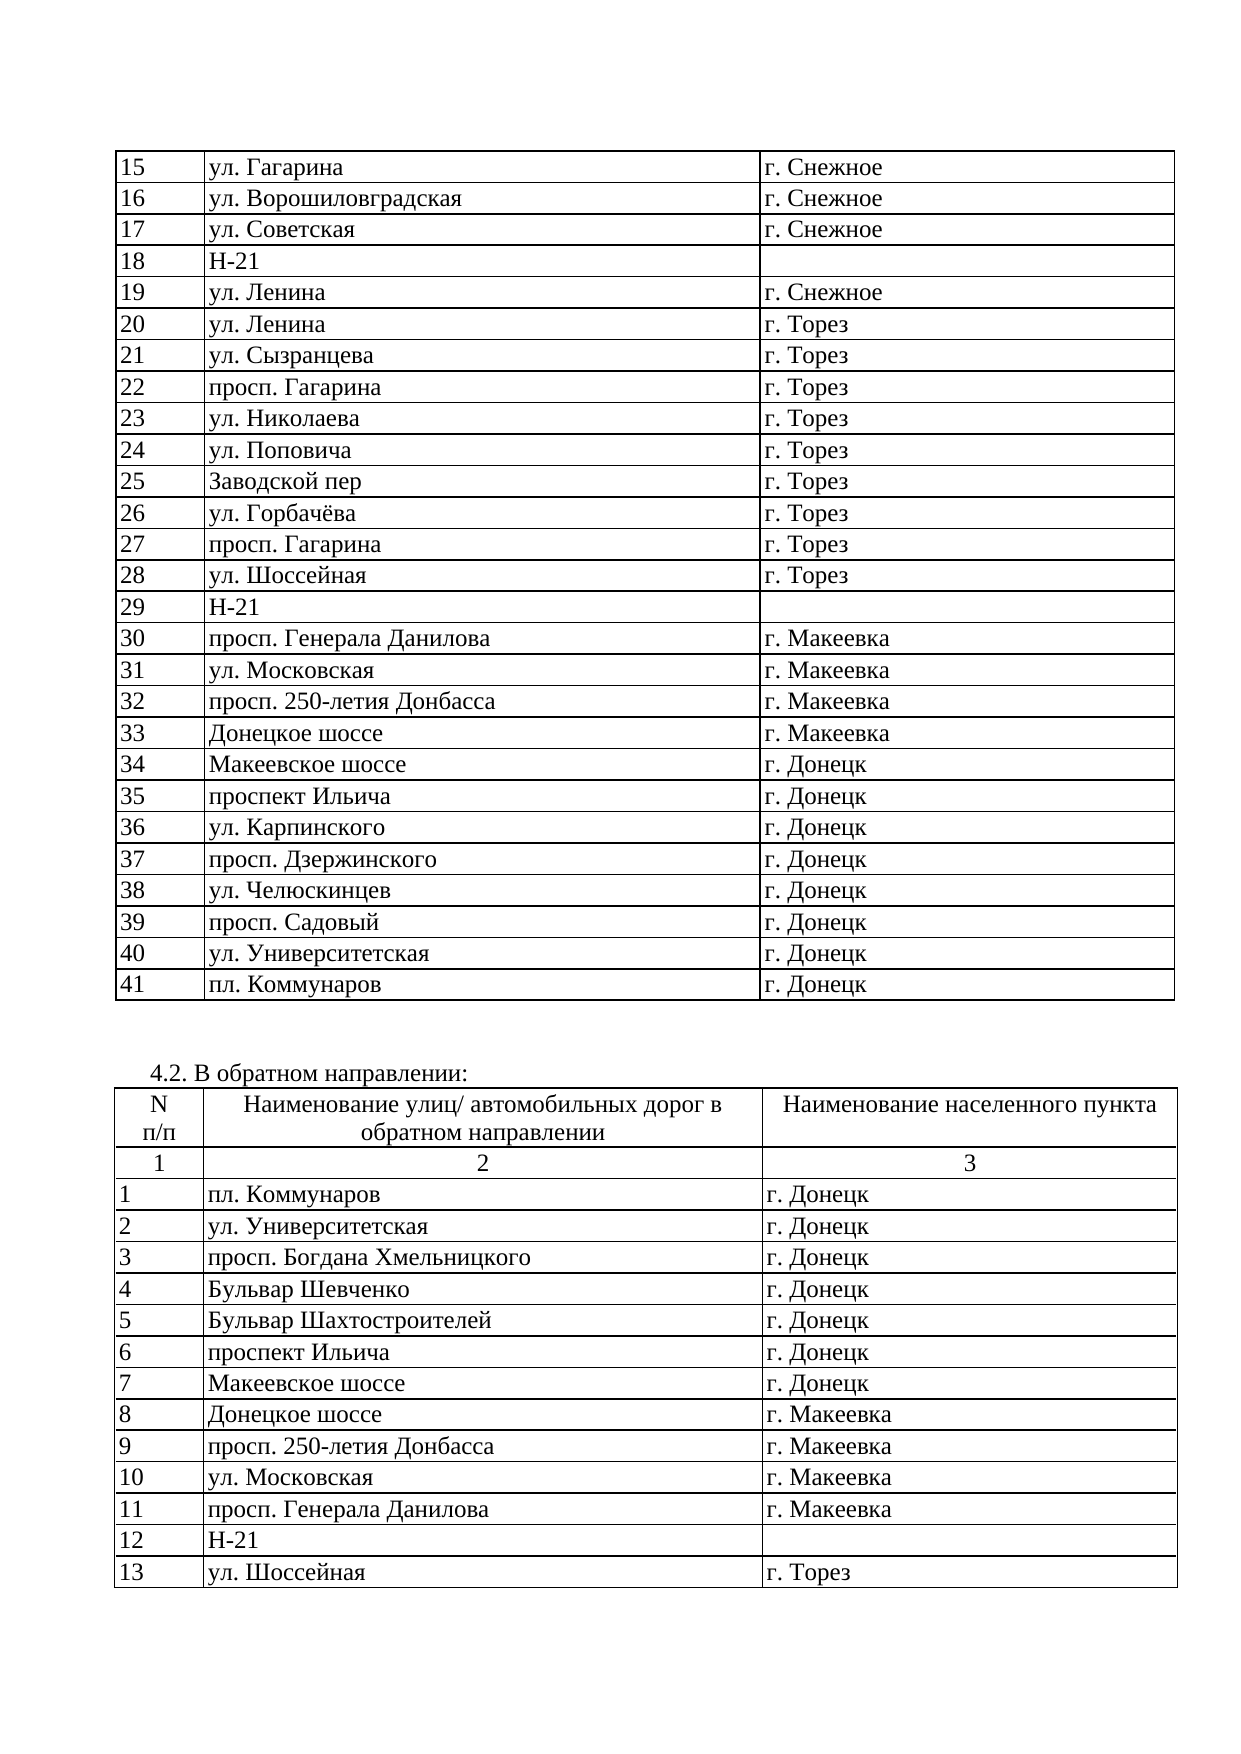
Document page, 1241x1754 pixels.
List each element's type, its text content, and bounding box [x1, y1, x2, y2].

table_cell просп. 250-летия Донбасса [204, 1431, 762, 1461]
table_cell 36 [117, 812, 204, 842]
table_cell 24 [117, 435, 204, 464]
table_cell ул. Шоссейная [204, 1557, 762, 1587]
table_cell 30 [117, 623, 204, 653]
table_header Наименование населенного пункта [763, 1089, 1177, 1146]
table_cell г. Торез [761, 561, 1174, 590]
table_cell Н-21 [205, 246, 759, 276]
table_cell г. Макеевка [761, 686, 1174, 716]
table_cell пл. Коммунаров [205, 970, 759, 999]
table_cell 19 [117, 277, 204, 307]
table_cell Макеевское шоссе [204, 1368, 762, 1398]
table_cell просп. Генерала Данилова [205, 623, 759, 653]
table_cell 1 [115, 1147, 203, 1178]
table_cell [763, 1524, 1177, 1555]
table_cell г. Донецк [763, 1209, 1177, 1241]
table_cell г. Снежное [761, 152, 1174, 181]
table_cell ул. Университетская [204, 1211, 762, 1241]
table_cell г. Торез [761, 372, 1174, 402]
table_cell пл. Коммунаров [204, 1179, 762, 1209]
table_cell 2 [115, 1210, 203, 1241]
table_cell ул. Челюскинцев [205, 875, 759, 905]
table_cell просп. 250-летия Донбасса [205, 686, 759, 716]
table_cell Донецкое шоссе [205, 718, 759, 748]
table_cell 12 [115, 1525, 203, 1555]
table_cell просп. Богдана Хмельницкого [204, 1242, 762, 1272]
table_cell г. Донецк [761, 907, 1174, 936]
table_cell 32 [117, 686, 204, 716]
table_cell г. Донецк [761, 970, 1174, 999]
table_cell просп. Дзержинского [205, 844, 759, 873]
table_cell г. Торез [761, 498, 1174, 527]
table_cell Донецкое шоссе [204, 1400, 762, 1429]
table_header Наименование улиц/ автомобильных дорог в обратном направлении [204, 1089, 762, 1146]
table_cell 16 [117, 183, 204, 213]
table_cell 38 [117, 875, 204, 905]
table_cell 26 [117, 498, 204, 527]
table_cell 11 [115, 1493, 203, 1524]
table_cell просп. Гагарина [205, 372, 759, 402]
table_cell ул. Поповича [205, 435, 759, 464]
table_cell ул. Гагарина [205, 152, 759, 181]
text 4.2. В обратном направлении: [150, 1058, 1090, 1087]
table_cell 3 [115, 1242, 203, 1272]
table_cell г. Макеевка [761, 718, 1174, 748]
table_cell ул. Университетская [205, 938, 759, 968]
table_cell Бульвар Шахтостроителей [204, 1305, 762, 1335]
table_cell г. Торез [761, 529, 1174, 559]
table_cell проспект Ильича [204, 1337, 762, 1366]
table_cell г. Донецк [761, 781, 1174, 811]
table_cell 35 [117, 781, 204, 811]
table_cell г. Донецк [763, 1178, 1177, 1209]
table_cell ул. Московская [204, 1462, 762, 1492]
table_cell г. Торез [761, 403, 1174, 433]
table_cell г. Макеевка [763, 1398, 1177, 1429]
table_cell Заводской пер [205, 466, 759, 496]
table_cell ул. Горбачёва [205, 498, 759, 527]
table_cell г. Торез [763, 1555, 1177, 1587]
table_cell г. Донецк [761, 938, 1174, 968]
table_cell 9 [115, 1430, 203, 1461]
table_cell 31 [117, 655, 204, 685]
table_cell г. Донецк [761, 749, 1174, 779]
table_cell ул. Сызранцева [205, 340, 759, 370]
table_cell г. Снежное [761, 215, 1174, 244]
table_cell 23 [117, 403, 204, 433]
table_cell 7 [115, 1368, 203, 1398]
table_cell г. Донецк [761, 812, 1174, 842]
table_cell Н-21 [205, 592, 759, 622]
table_cell просп. Гагарина [205, 529, 759, 559]
table_cell г. Торез [761, 309, 1174, 339]
table_cell 27 [117, 529, 204, 559]
table_cell Бульвар Шевченко [204, 1274, 762, 1303]
table_cell 13 [115, 1556, 203, 1587]
table_cell 22 [117, 372, 204, 402]
table_cell г. Торез [761, 340, 1174, 370]
table_cell ул. Ворошиловградская [205, 183, 759, 213]
table_cell 39 [117, 907, 204, 936]
table_cell г. Донецк [763, 1304, 1177, 1335]
table_cell 41 [117, 970, 204, 999]
table_cell 20 [117, 309, 204, 339]
table_cell Н-21 [204, 1525, 762, 1555]
table_cell 1 [115, 1179, 203, 1209]
table_cell г. Макеевка [761, 623, 1174, 653]
table_cell 5 [115, 1305, 203, 1335]
table_cell [761, 592, 1174, 622]
table_cell 21 [117, 340, 204, 370]
table_cell 8 [115, 1399, 203, 1429]
table_cell г. Макеевка [763, 1429, 1177, 1461]
table_cell ул. Московская [205, 655, 759, 685]
table_cell г. Торез [761, 435, 1174, 464]
table_cell ул. Николаева [205, 403, 759, 433]
table_cell 33 [117, 718, 204, 748]
table_cell 25 [117, 466, 204, 496]
table_cell г. Макеевка [761, 655, 1174, 685]
table_cell 28 [117, 561, 204, 590]
table_cell просп. Генерала Данилова [204, 1494, 762, 1524]
table_cell 18 [117, 246, 204, 276]
table_cell г. Снежное [761, 277, 1174, 307]
table_cell 10 [115, 1462, 203, 1492]
table_cell 6 [115, 1336, 203, 1366]
table_cell 34 [117, 749, 204, 779]
table_cell просп. Садовый [205, 907, 759, 936]
table_cell ул. Ленина [205, 277, 759, 307]
table_cell 15 [117, 152, 204, 181]
table_cell г. Донецк [763, 1335, 1177, 1366]
table_cell г. Донецк [763, 1366, 1177, 1398]
table_cell 3 [763, 1146, 1177, 1178]
table_cell 29 [117, 592, 204, 622]
table_header N п/п [115, 1089, 203, 1146]
table_cell Макеевское шоссе [205, 749, 759, 779]
table_cell г. Донецк [763, 1272, 1177, 1303]
table_cell г. Снежное [761, 183, 1174, 213]
table_cell [761, 246, 1174, 276]
table_cell г. Донецк [761, 875, 1174, 905]
table_cell ул. Шоссейная [205, 561, 759, 590]
table_cell 4 [115, 1273, 203, 1303]
table_cell 17 [117, 215, 204, 244]
table_cell ул. Ленина [205, 309, 759, 339]
table_cell проспект Ильича [205, 781, 759, 811]
table_cell г. Макеевка [763, 1492, 1177, 1524]
table_cell 40 [117, 938, 204, 968]
table_cell г. Донецк [761, 844, 1174, 873]
table_cell г. Донецк [763, 1241, 1177, 1272]
table_cell ул. Советская [205, 215, 759, 244]
table_cell г. Торез [761, 466, 1174, 496]
table_cell 2 [204, 1148, 762, 1178]
table_cell 37 [117, 844, 204, 873]
table_cell г. Макеевка [763, 1461, 1177, 1492]
table_cell ул. Карпинского [205, 812, 759, 842]
